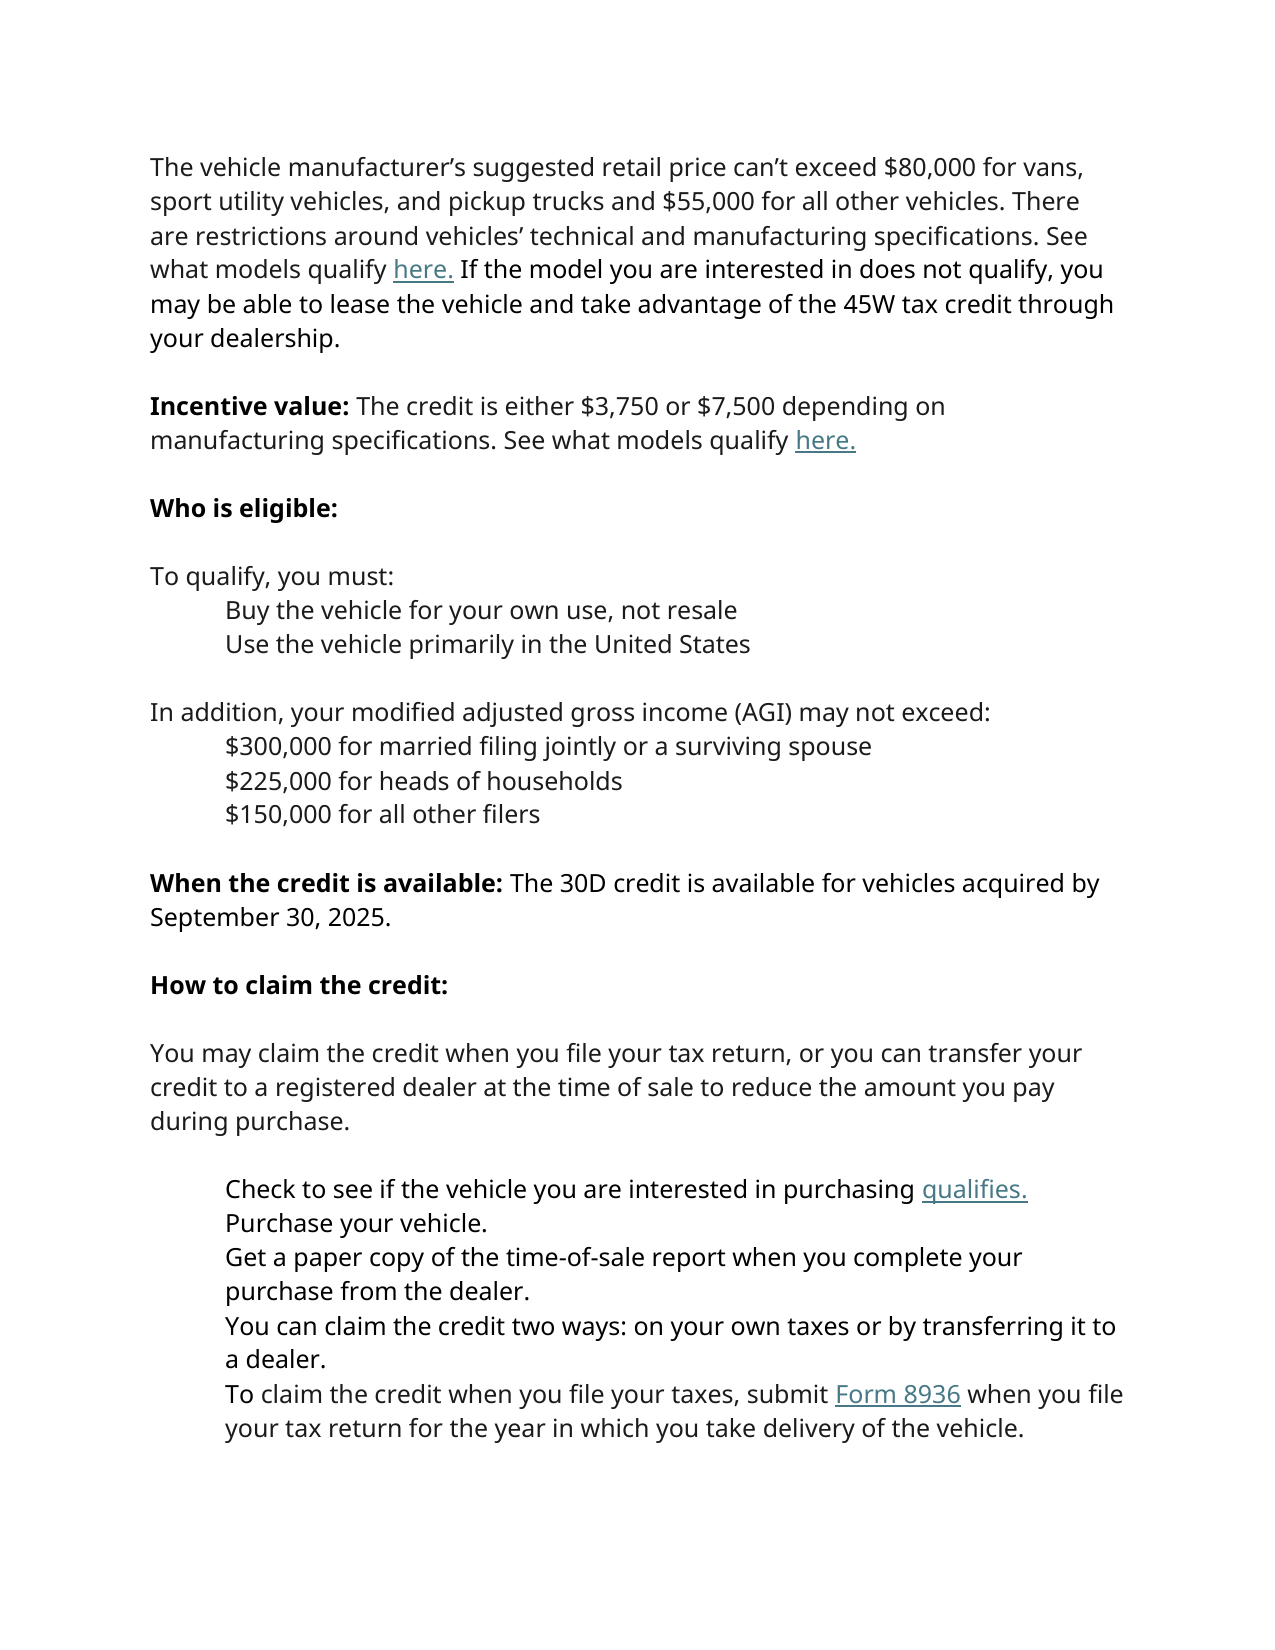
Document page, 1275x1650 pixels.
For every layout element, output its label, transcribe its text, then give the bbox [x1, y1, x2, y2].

text When the credit is available: The 30D credit is available for vehicles acquired by September 30, 2025. [150, 865, 1125, 933]
list To claim the credit when you file your taxes, submit Form 8936 when you file your tax return for the year in which you take delivery of the vehicle. [225, 1376, 1125, 1444]
list You can claim the credit two ways: on your own taxes or by transferring it to a dealer. [225, 1308, 1125, 1376]
list $150,000 for all other filers [225, 797, 1125, 831]
text In addition, your modified adjusted gross income (AGI) may not exceed: [150, 695, 1125, 729]
list Check to see if the vehicle you are interested in purchasing qualifies. [225, 1172, 1125, 1206]
list $225,000 for heads of households [225, 763, 1125, 797]
list Use the vehicle primarily in the United States [225, 627, 1125, 661]
text You may claim the credit when you file your tax return, or you can transfer your credit to a registered dealer at the time of sale to reduce the amount you pay during purchase. [150, 1036, 1125, 1138]
list Get a paper copy of the time-of-sale report when you complete your purchase from the dealer. [225, 1240, 1125, 1308]
text Incentive value: The credit is either $3,750 or $7,500 depending on manufacturing specifications. See what models qualify here. [150, 388, 1125, 457]
list $300,000 for married filing jointly or a surviving spouse [225, 729, 1125, 763]
text How to claim the credit: [150, 967, 1125, 1002]
list Buy the vehicle for your own use, not resale [225, 593, 1125, 627]
list Purchase your vehicle. [225, 1206, 1125, 1240]
text Who is eligible: [150, 491, 1125, 525]
text The vehicle manufacturer’s suggested retail price can’t exceed $80,000 for vans, sport utility vehicles, and pickup trucks and $55,000 for all other vehicles. There are restrictions around vehicles’ technical and manufacturing specifications. See what models qualify here. If the model you are interested in does not qualify, you may be able to lease the vehicle and take advantage of the 45W tax credit through your dealership. [150, 150, 1125, 354]
text To qualify, you must: [150, 559, 1125, 593]
